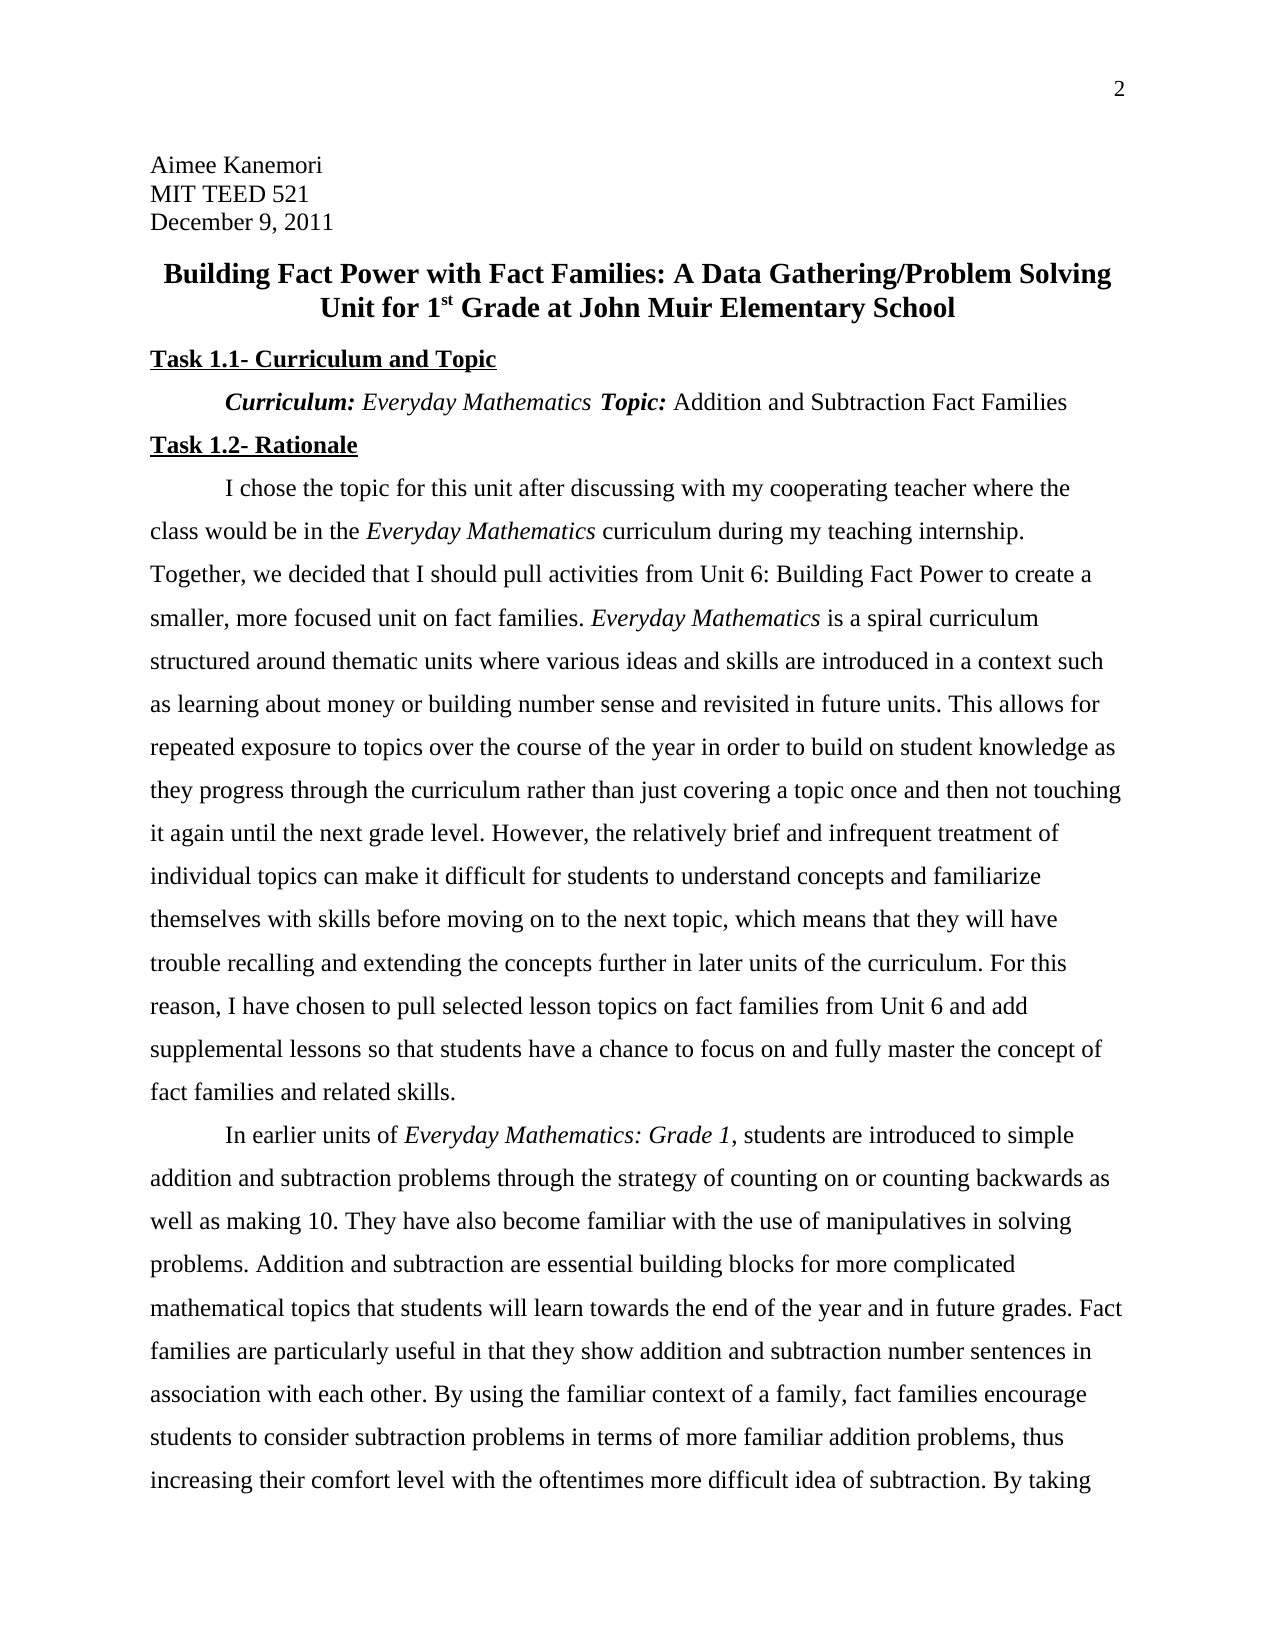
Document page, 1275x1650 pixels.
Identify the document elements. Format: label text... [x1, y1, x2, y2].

text Building Fact Power with Fact Families: A Data Gathering/Problem Solving Unit for 1st Grade at John Muir Elementary School [150, 257, 1125, 324]
text Curriculum: Everyday Mathematics Topic: Addition and Subtraction Fact Families [150, 387, 1125, 416]
text Aimee Kanemori [150, 150, 1125, 179]
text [150, 1120, 1125, 1494]
text Task 1.2- Rationale [150, 430, 1125, 459]
text December 9, 2011 [150, 207, 1125, 236]
text MIT TEED 521 [150, 179, 1125, 207]
text I chose the topic for this unit after discussing with my cooperating teacher where the class would be in the Everyday Mathematics curriculum during my teaching internship. Together, we decided that I should pull activities from Unit 6: Building Fact Power to create a smaller, more focused unit on fact families. Everyday Mathematics is a spiral curriculum structured around thematic units where various ideas and skills are introduced in a context such as learning about money or building number sense and revisited in future units. This allows for repeated exposure to topics over the course of the year in order to build on student knowledge as they progress through the curriculum rather than just covering a topic once and then not touching it again until the next grade level. However, the relatively brief and infrequent treatment of individual topics can make it difficult for students to understand concepts and familiarize themselves with skills before moving on to the next topic, which means that they will have trouble recalling and extending the concepts further in later units of the curriculum. For this reason, I have chosen to pull selected lesson topics on fact families from Unit 6 and add supplemental lessons so that students have a chance to focus on and fully master the concept of fact families and related skills. [150, 473, 1125, 1106]
text Task 1.1- Curriculum and Topic [150, 344, 1125, 373]
